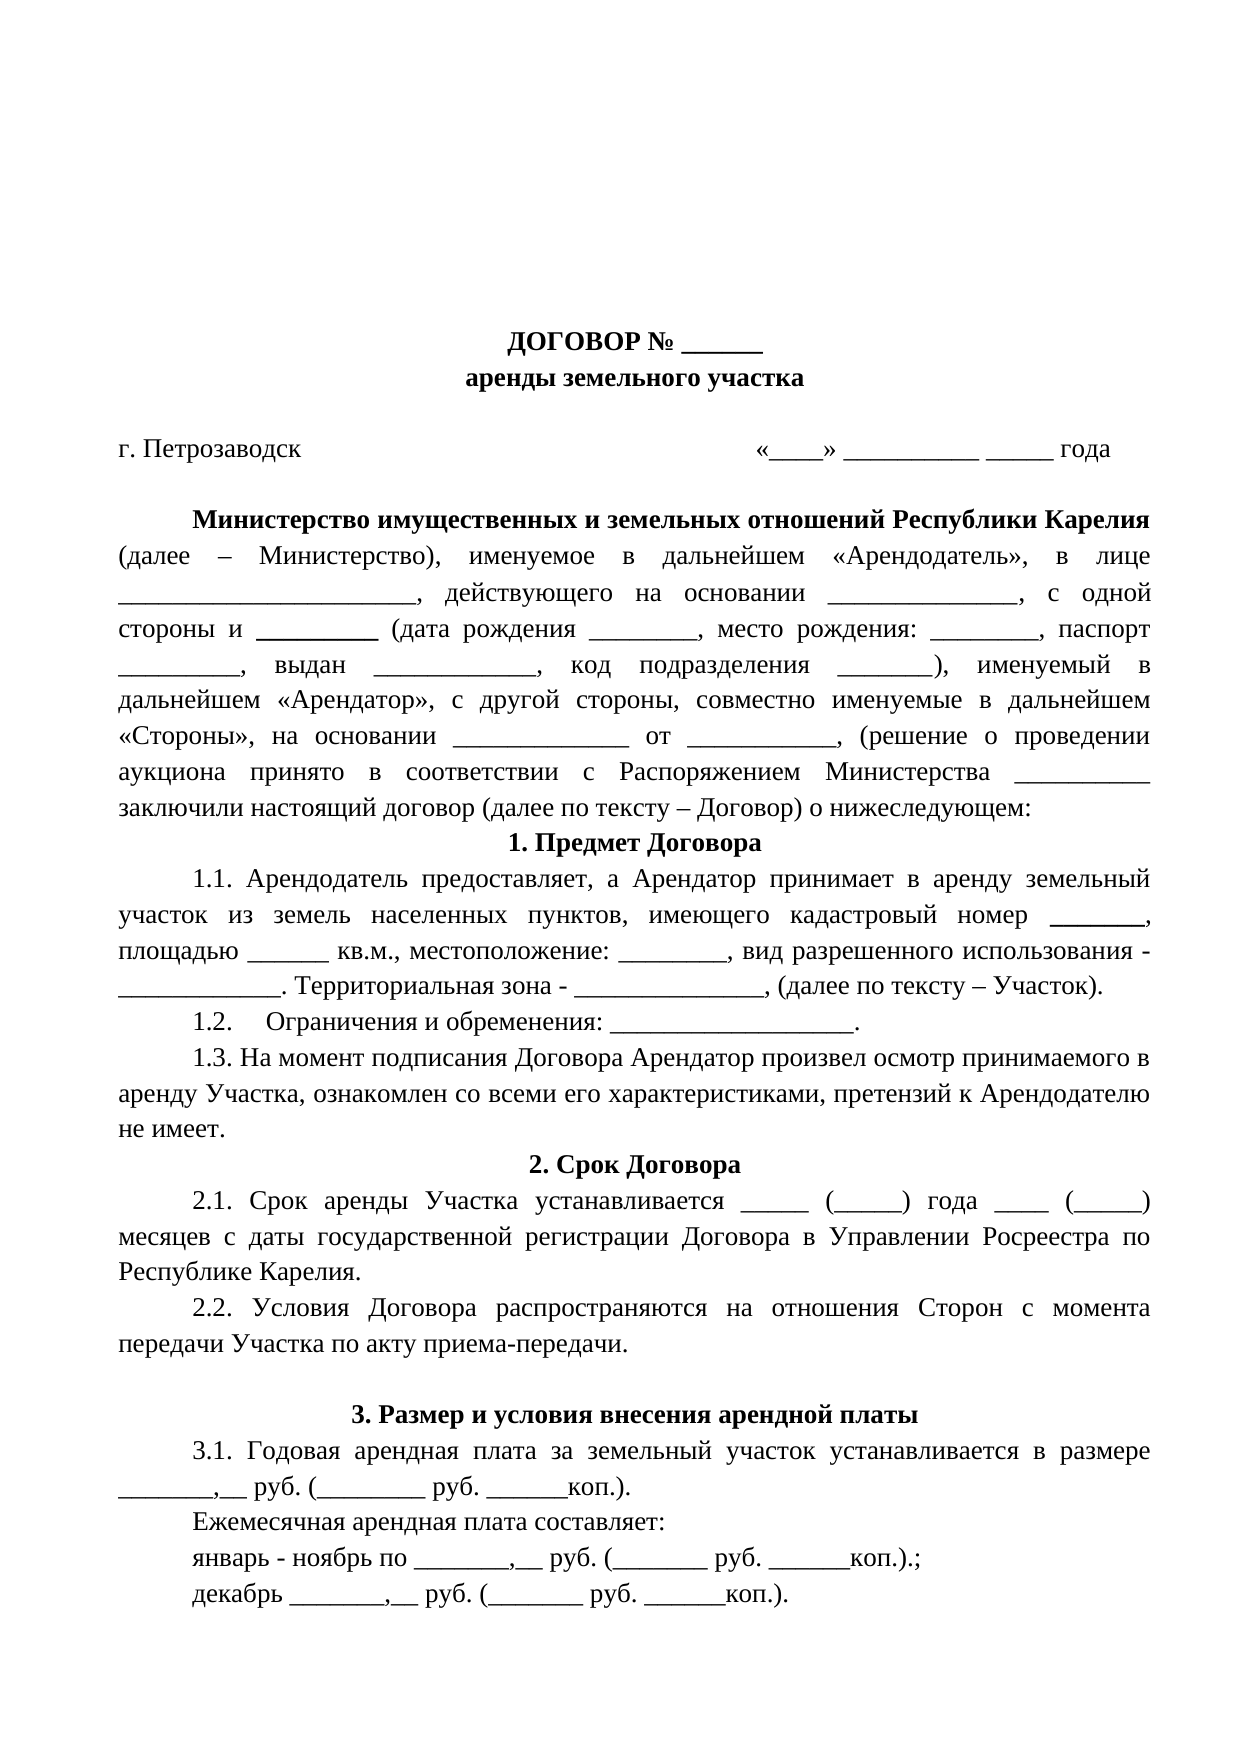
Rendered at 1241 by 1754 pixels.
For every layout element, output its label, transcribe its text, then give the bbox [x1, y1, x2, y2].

text Министерство имущественных и земельных отношений Республики Карелия (далее – Министерство), именуемое в дальнейшем «Арендодатель», в лице ______________________, действующего на основании ______________, с одной стороны и _________ (дата рождения ________, место рождения: ________, паспорт _________, выдан ____________, код подразделения _______), именуемый в дальнейшем «Арендатор», с другой стороны, совместно именуемые в дальнейшем «Стороны», на основании _____________ от ___________, (решение о проведении аукциона принято в соответствии с Распоряжением Министерства __________ заключили настоящий договор (далее по тексту – Договор) о нижеследующем: [118, 503, 1152, 822]
text 1.1. Арендодатель предоставляет, а Арендатор принимает в аренду земельный участок из земель населенных пунктов, имеющего кадастровый номер _______, площадью ______ кв.м., местоположение: ________, вид разрешенного использования - ____________. Территориальная зона - ______________, (далее по тексту – Участок). [118, 862, 1152, 1001]
text 2.2. Условия Договора распространяются на отношения Сторон с момента передачи Участка по акту приема-передачи. [118, 1291, 1152, 1358]
text 1.3. На момент подписания Договора Арендатор произвел осмотр принимаемого в аренду Участка, ознакомлен со всеми его характеристиками, претензий к Арендодателю не имеет. [118, 1041, 1152, 1143]
text г. Петрозаводск «____» __________ _____ года [118, 432, 1152, 463]
text декабрь _______,__ руб. (_______ руб. ______коп.). [118, 1577, 1152, 1608]
text январь - ноябрь по _______,__ руб. (_______ руб. ______коп.).; [118, 1541, 1152, 1572]
text 1.2. Ограничения и обременения: __________________. [118, 1005, 1152, 1036]
text 2.1. Срок аренды Участка устанавливается _____ (_____) года ____ (_____) месяцев с даты государственной регистрации Договора в Управлении Росреестра по Республике Карелия. [118, 1184, 1152, 1286]
text 1. Предмет Договора [118, 827, 1152, 858]
text 3.1. Годовая арендная плата за земельный участок устанавливается в размере _______,__ руб. (________ руб. ______коп.). [118, 1434, 1152, 1501]
text 2. Срок Договора [118, 1148, 1152, 1179]
text 3. Размер и условия внесения арендной платы [118, 1398, 1152, 1429]
text аренды земельного участка [118, 361, 1152, 392]
text Ежемесячная арендная плата составляет: [118, 1505, 1152, 1537]
text ДОГОВОР № ______ [118, 325, 1152, 356]
